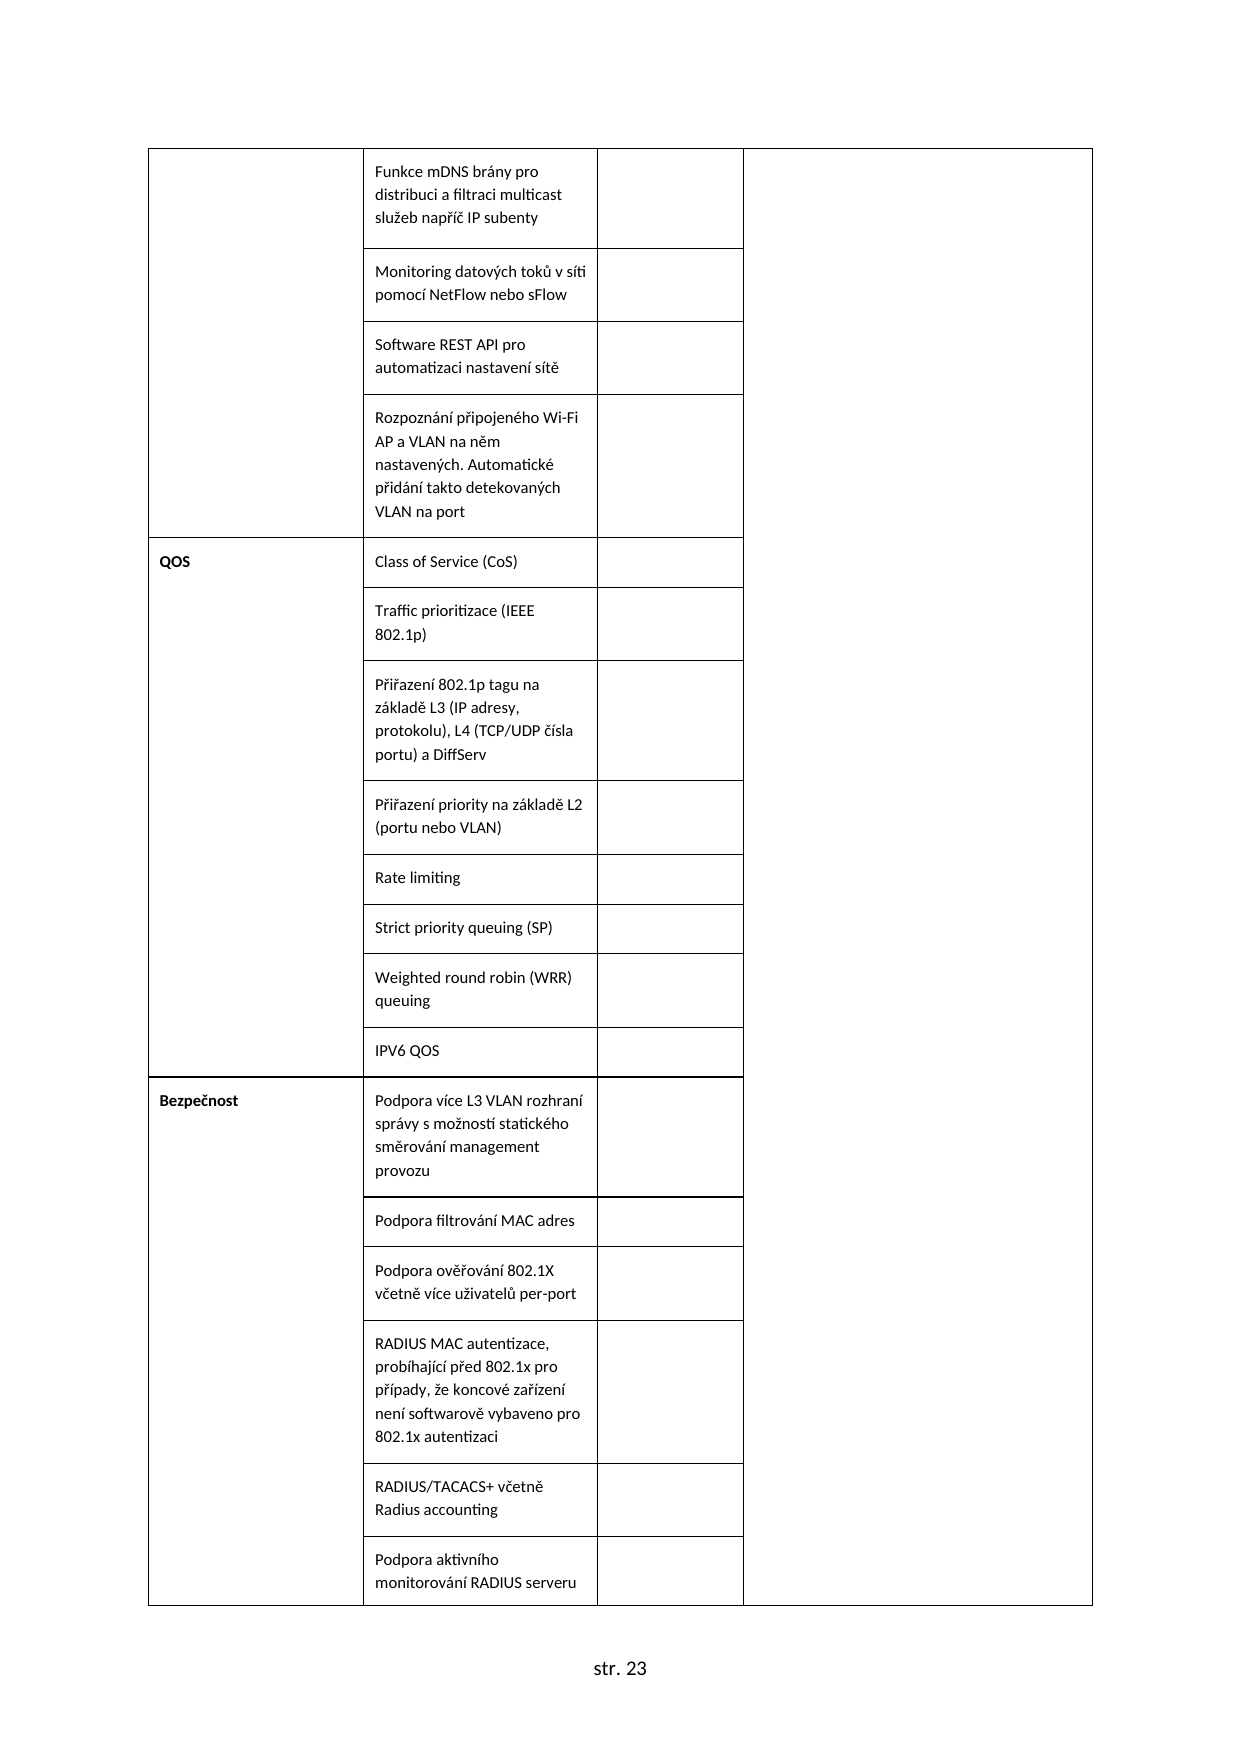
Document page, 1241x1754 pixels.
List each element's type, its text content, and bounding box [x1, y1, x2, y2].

table_cell Class of Service (CoS) [364, 538, 597, 587]
table_cell [598, 781, 743, 853]
table_cell Rozpoznání připojeného Wi-Fi AP a VLAN na něm nastavených. Automatické přidání takto detekovaných VLAN na port [364, 395, 597, 537]
table_cell Rate limiting [364, 855, 597, 903]
table_cell [598, 588, 743, 660]
table_cell [598, 1537, 743, 1605]
table_cell Monitoring datových toků v síti pomocí NetFlow nebo sFlow [364, 249, 597, 321]
table_cell Přiřazení priority na základě L2 (portu nebo VLAN) [364, 781, 597, 853]
table_cell Bezpečnost [149, 1078, 363, 1605]
table_cell IPV6 QOS [364, 1028, 597, 1076]
table_cell [598, 1464, 743, 1536]
table_cell Podpora filtrování MAC adres [364, 1198, 597, 1246]
table_cell [598, 1321, 743, 1463]
table_cell Podpora více L3 VLAN rozhraní správy s možností statického směrování management provozu [364, 1078, 597, 1196]
table_cell Weighted round robin (WRR) queuing [364, 954, 597, 1027]
table_cell Traffic prioritizace (IEEE 802.1p) [364, 588, 597, 660]
table_cell Strict priority queuing (SP) [364, 905, 597, 953]
table_cell [598, 1198, 743, 1246]
table_cell Podpora ověřování 802.1X včetně více uživatelů per-port [364, 1247, 597, 1319]
table_cell [598, 538, 743, 587]
table_cell [598, 905, 743, 953]
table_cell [364, 1537, 597, 1605]
table_cell [598, 954, 743, 1027]
table_cell [598, 855, 743, 903]
table_cell [598, 1247, 743, 1319]
table_cell [598, 1028, 743, 1076]
table_cell QOS [149, 538, 363, 1076]
table_cell Funkce mDNS brány pro distribuci a filtraci multicast služeb napříč IP subenty [364, 149, 597, 248]
table_cell [598, 322, 743, 394]
table_cell [598, 1078, 743, 1196]
table_cell [598, 149, 743, 248]
table_cell Software REST API pro automatizaci nastavení sítě [364, 322, 597, 394]
table_cell RADIUS MAC autentizace, probíhající před 802.1x pro případy, že koncové zařízení není softwarově vybaveno pro 802.1x autentizaci [364, 1321, 597, 1463]
table_cell [598, 395, 743, 537]
table_cell Přiřazení 802.1p tagu na základě L3 (IP adresy, protokolu), L4 (TCP/UDP čísla portu) a DiffServ [364, 661, 597, 780]
table_cell RADIUS/TACACS+ včetně Radius accounting [364, 1464, 597, 1536]
table_cell [598, 249, 743, 321]
table_cell [598, 661, 743, 780]
